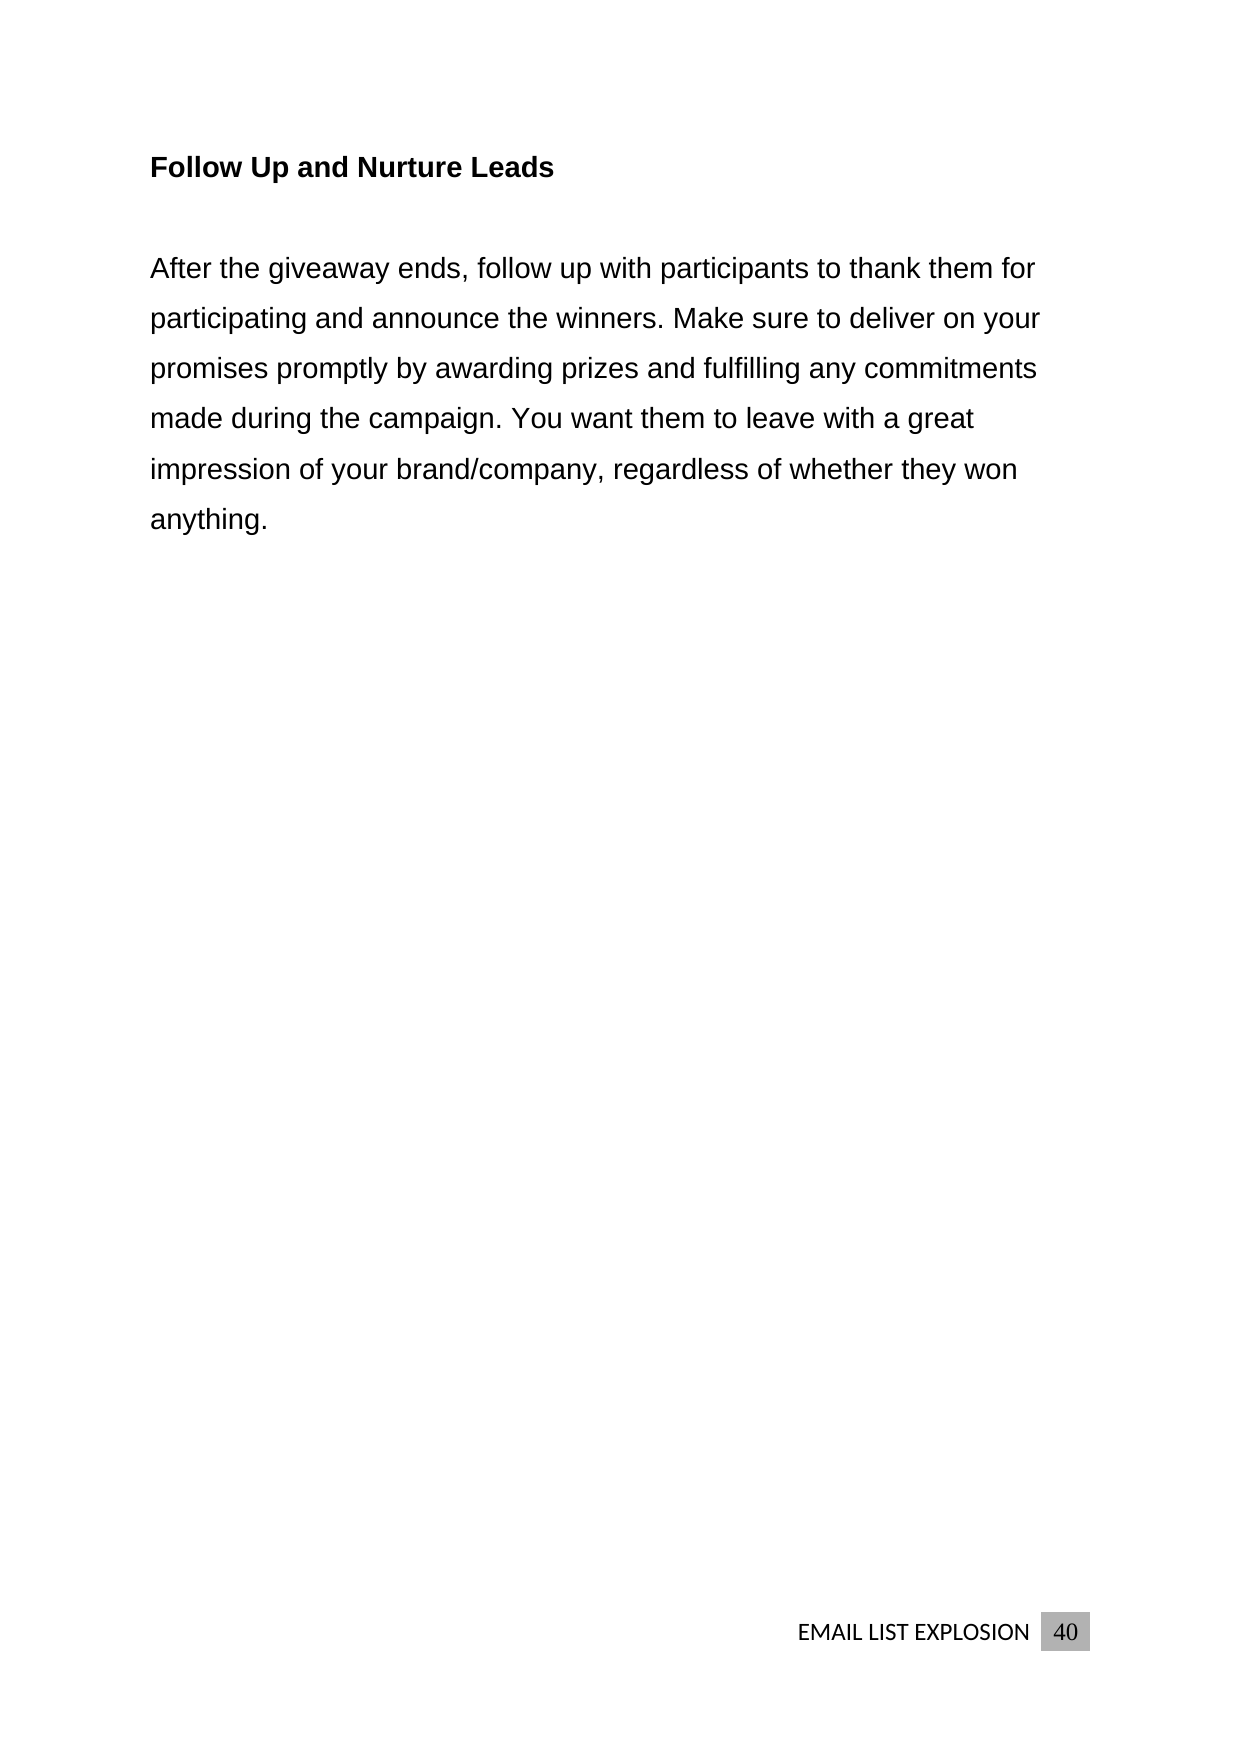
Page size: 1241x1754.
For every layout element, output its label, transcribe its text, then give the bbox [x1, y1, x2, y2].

text After the giveaway ends, follow up with participants to thank them for participating and announce the winners. Make sure to deliver on your promises promptly by awarding prizes and fulfilling any commitments made during the campaign. You want them to leave with a great impression of your brand/company, regardless of whether they won anything. [150, 251, 1090, 536]
text Follow Up and Nurture Leads [150, 150, 1090, 183]
